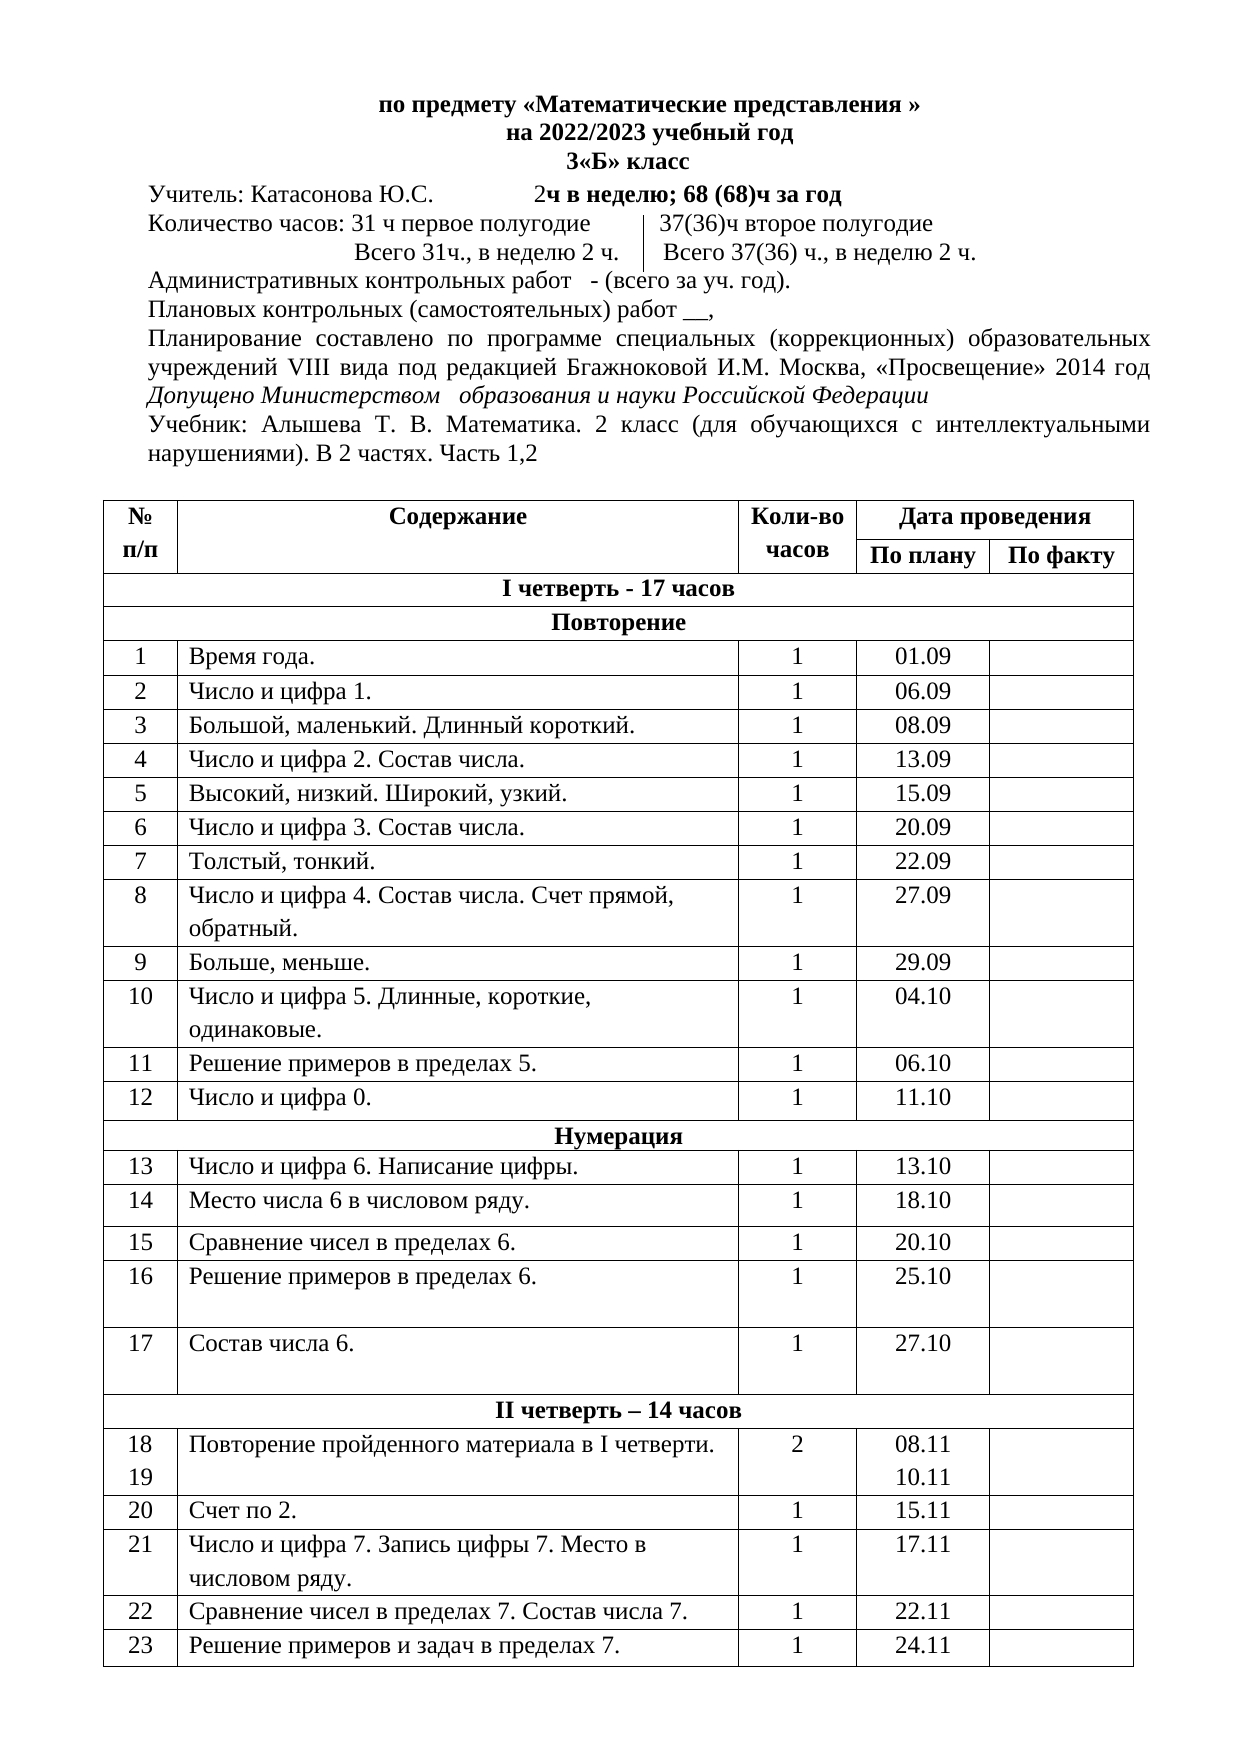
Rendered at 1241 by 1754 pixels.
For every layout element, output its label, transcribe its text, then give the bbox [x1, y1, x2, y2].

table_cell 1 [739, 778, 856, 811]
table_cell 18 19 [104, 1429, 177, 1494]
table_cell 08.09 [857, 710, 989, 743]
table_cell 1 [739, 1530, 856, 1595]
table_cell Решение примеров в пределах 5. [178, 1048, 738, 1081]
text Учитель: Катасонова Ю.С. 2ч в неделю; 68 (68)ч за год [148, 179, 1152, 208]
table_cell 10 [104, 981, 177, 1047]
table_cell [990, 981, 1133, 1047]
table_cell Счет по 2. [178, 1496, 738, 1528]
table_cell 8 [104, 880, 177, 946]
table_cell 1 [104, 641, 177, 675]
text на 2022/2023 учебный год [148, 117, 1152, 146]
table_cell Число и цифра 2. Состав числа. [178, 744, 738, 777]
table_cell 21 [104, 1530, 177, 1595]
table_cell [990, 744, 1133, 777]
table_cell 2 [739, 1429, 856, 1494]
table_cell [990, 1596, 1133, 1629]
table_cell [990, 1082, 1133, 1120]
table_cell 1 [739, 1596, 856, 1629]
table_cell 1 [739, 641, 856, 675]
text Количество часов: 31 ч первое полугодие 37(36)ч второе полугодие [148, 208, 1152, 237]
table_cell Число и цифра 5. Длинные, короткие, одинаковые. [178, 981, 738, 1047]
table_cell [990, 1185, 1133, 1226]
table_header Содержание [178, 501, 738, 572]
table_cell 2 [104, 676, 177, 709]
table_cell Сравнение чисел в пределах 7. Состав числа 7. [178, 1596, 738, 1629]
table_cell 23 [104, 1630, 177, 1666]
table_cell 12 [104, 1082, 177, 1120]
table_cell 11.10 [857, 1082, 989, 1120]
table_cell 22 [104, 1596, 177, 1629]
table_cell [990, 1496, 1133, 1528]
table_cell 1 [739, 812, 856, 845]
table_cell Большой, маленький. Длинный короткий. [178, 710, 738, 743]
table_cell 13 [104, 1151, 177, 1184]
table_cell По факту [990, 540, 1133, 572]
table_cell II четверть – 14 часов [104, 1395, 1133, 1428]
text Плановых контрольных (самостоятельных) работ __, [148, 294, 1152, 323]
table_cell Число и цифра 7. Запись цифры 7. Место в числовом ряду. [178, 1530, 738, 1595]
table_cell 1 [739, 1261, 856, 1327]
table_cell 15 [104, 1227, 177, 1260]
table_cell 1 [739, 846, 856, 879]
table_cell Место числа 6 в числовом ряду. [178, 1185, 738, 1226]
table_cell [990, 1429, 1133, 1494]
table_cell [990, 880, 1133, 946]
table_header Коли-во часов [739, 501, 856, 572]
table_cell 6 [104, 812, 177, 845]
table_cell 06.09 [857, 676, 989, 709]
text по предмету «Математические представления » [148, 89, 1152, 117]
table_cell 1 [739, 981, 856, 1047]
table_cell 1 [739, 947, 856, 980]
table_cell 3 [104, 710, 177, 743]
table_cell [990, 1227, 1133, 1260]
text Всего 31ч., в неделю 2 ч. Всего 37(36) ч., в неделю 2 ч. [644, 237, 1152, 265]
table_cell [990, 1630, 1133, 1666]
table_cell 1 [739, 1082, 856, 1120]
table_cell [990, 1151, 1133, 1184]
table_cell 25.10 [857, 1261, 989, 1327]
table_cell 15.11 [857, 1496, 989, 1528]
table_cell По плану [857, 540, 989, 572]
text 3«Б» класс [260, 146, 1152, 175]
table_cell 1 [739, 880, 856, 946]
table_cell [990, 947, 1133, 980]
table_cell Число и цифра 6. Написание цифры. [178, 1151, 738, 1184]
table_cell 1 [739, 1048, 856, 1081]
table_cell 17 [104, 1328, 177, 1394]
table_cell Нумерация [104, 1121, 1133, 1150]
text Административных контрольных работ - (всего за уч. год). [148, 265, 1152, 294]
table_cell [990, 846, 1133, 879]
table_cell 7 [104, 846, 177, 879]
table_cell Больше, меньше. [178, 947, 738, 980]
table_cell 5 [104, 778, 177, 811]
table_cell Толстый, тонкий. [178, 846, 738, 879]
table_cell [990, 641, 1133, 675]
table_cell 04.10 [857, 981, 989, 1047]
table_cell 27.10 [857, 1328, 989, 1394]
table_cell Сравнение чисел в пределах 6. [178, 1227, 738, 1260]
table_cell 29.09 [857, 947, 989, 980]
table_cell 08.11 10.11 [857, 1429, 989, 1494]
table_cell Повторение пройденного материала в I четверти. [178, 1429, 738, 1494]
table_cell [990, 676, 1133, 709]
table_cell [990, 778, 1133, 811]
table_cell 01.09 [857, 641, 989, 675]
table_cell 22.11 [857, 1596, 989, 1629]
table_cell 13.09 [857, 744, 989, 777]
table_cell 16 [104, 1261, 177, 1327]
table_cell 1 [739, 1185, 856, 1226]
table_cell 1 [739, 1496, 856, 1528]
table_cell Решение примеров и задач в пределах 7. [178, 1630, 738, 1666]
table_cell [990, 1048, 1133, 1081]
table_cell 1 [739, 676, 856, 709]
table_cell 1 [739, 710, 856, 743]
table_cell 14 [104, 1185, 177, 1226]
table_cell [990, 1261, 1133, 1327]
table_cell 27.09 [857, 880, 989, 946]
table_cell 13.10 [857, 1151, 989, 1184]
table_cell [990, 1328, 1133, 1394]
table_cell Число и цифра 0. [178, 1082, 738, 1120]
table_cell 24.11 [857, 1630, 989, 1666]
table_cell 1 [739, 1630, 856, 1666]
table_cell 20.10 [857, 1227, 989, 1260]
text Планирование составлено по программе специальных (коррекционных) образовательных учреждений VIII вида под редакцией Бгажноковой И.М. Москва, «Просвещение» 2014 год Допущено Министерством образования и науки Российской Федерации [148, 323, 1152, 409]
table_cell Решение примеров в пределах 6. [178, 1261, 738, 1327]
table_cell Число и цифра 4. Состав числа. Счет прямой, обратный. [178, 880, 738, 946]
table_cell 1 [739, 1227, 856, 1260]
table_cell 1 [739, 1328, 856, 1394]
table_cell [990, 812, 1133, 845]
table_cell [990, 710, 1133, 743]
table_cell 15.09 [857, 778, 989, 811]
table_cell 20 [104, 1496, 177, 1528]
text Учебник: Алышева Т. В. Математика. 2 класс (для обучающихся с интеллектуальными нарушениями). В 2 частях. Часть 1,2 [148, 409, 1152, 467]
table_cell Число и цифра 1. [178, 676, 738, 709]
table_cell 1 [739, 1151, 856, 1184]
text Всего 31ч., в неделю 2 ч. Всего 37(36) ч., в неделю 2 ч. [148, 237, 643, 265]
table_cell 17.11 [857, 1530, 989, 1595]
table_cell 1 [739, 744, 856, 777]
table_cell Время года. [178, 641, 738, 675]
table_cell 9 [104, 947, 177, 980]
table_cell [990, 1530, 1133, 1595]
table_cell 20.09 [857, 812, 989, 845]
table_header Дата проведения [857, 501, 1133, 539]
table_header № п/п [104, 501, 177, 572]
table_cell 4 [104, 744, 177, 777]
table_cell 11 [104, 1048, 177, 1081]
table_cell I четверть - 17 часов [104, 574, 1133, 606]
table_cell 18.10 [857, 1185, 989, 1226]
table_cell Число и цифра 3. Состав числа. [178, 812, 738, 845]
table_cell Повторение [104, 607, 1133, 640]
table_cell Высокий, низкий. Широкий, узкий. [178, 778, 738, 811]
table_cell 22.09 [857, 846, 989, 879]
table_cell Состав числа 6. [178, 1328, 738, 1394]
table_cell 06.10 [857, 1048, 989, 1081]
